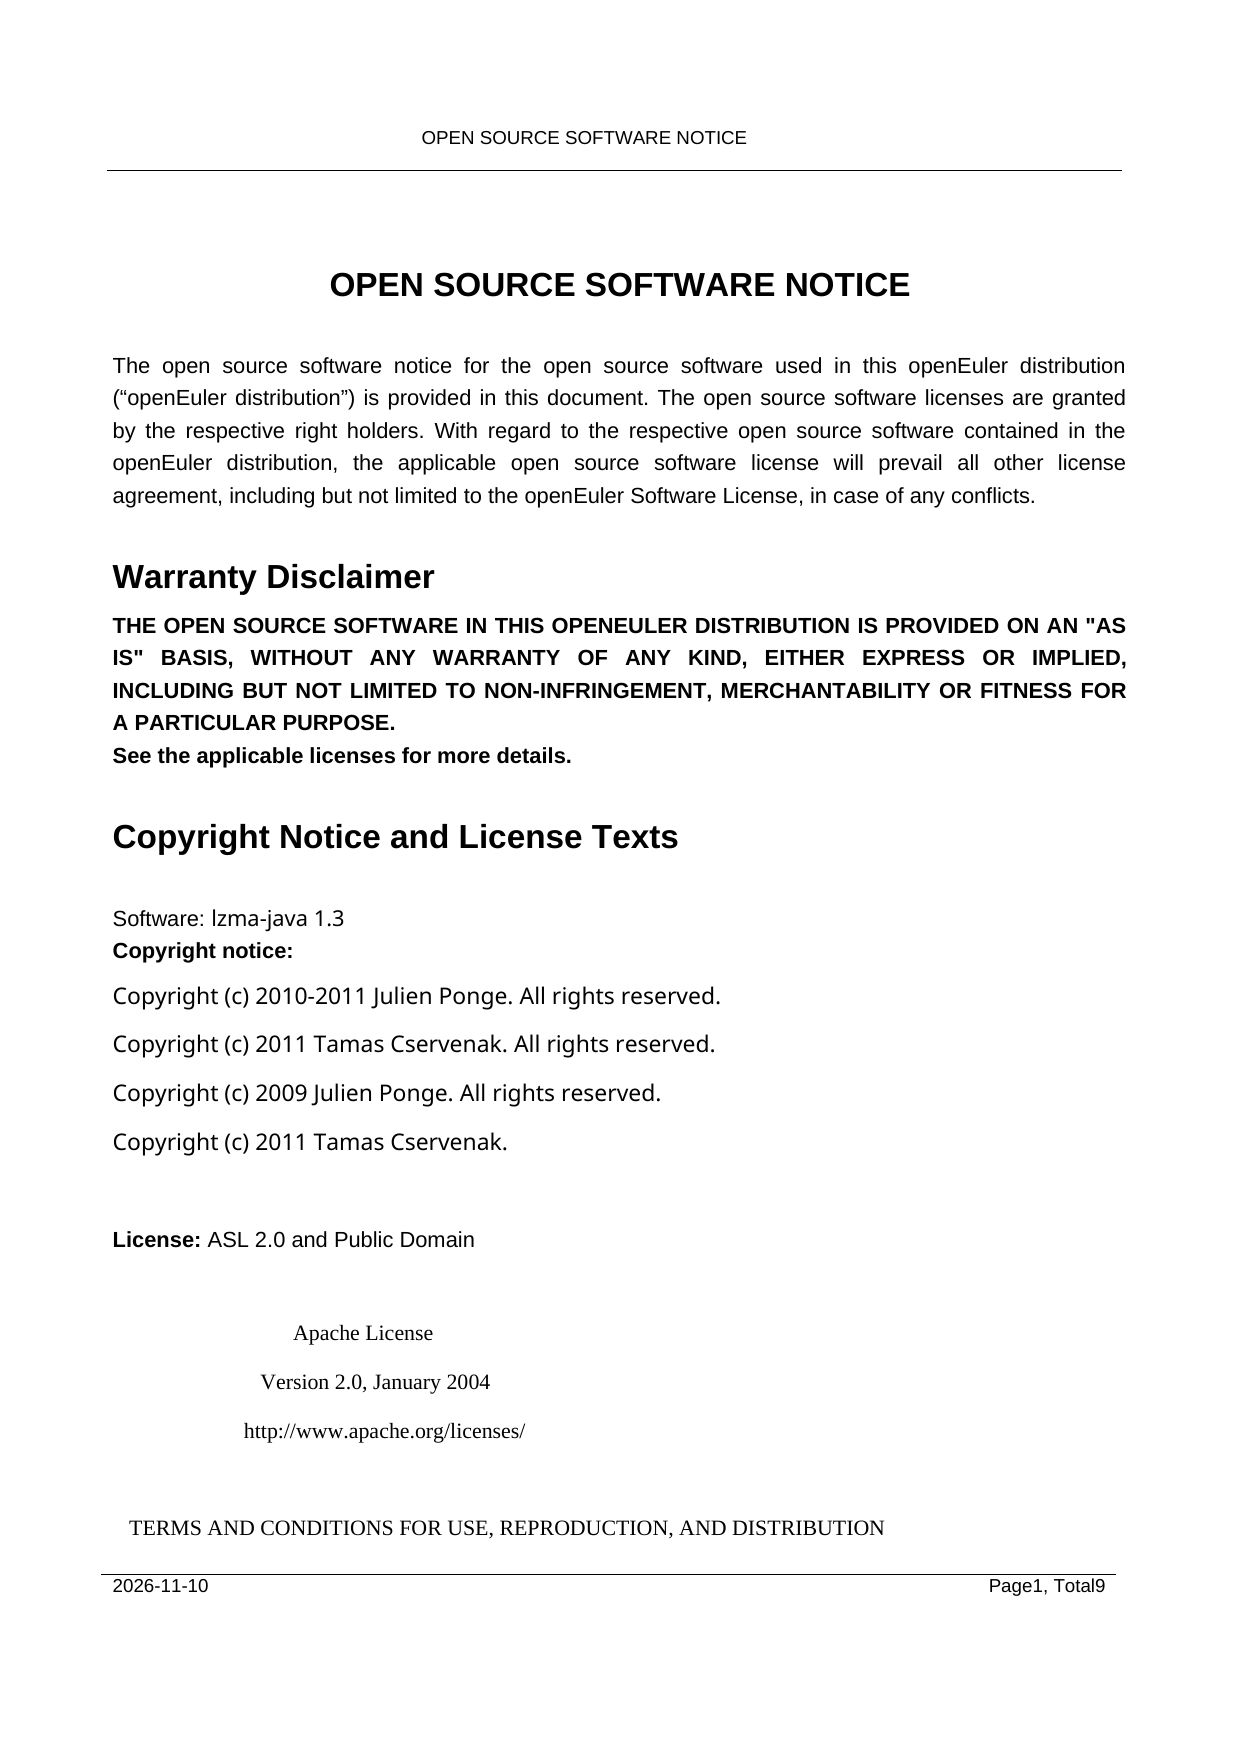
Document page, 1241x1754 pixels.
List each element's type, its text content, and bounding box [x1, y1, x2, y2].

text The open source software notice for the open source software used in this openEuler distribution (“openEuler distribution”) is provided in this document. The open source software licenses are granted by the respective right holders. With regard to the respective open source software contained in the openEuler distribution, the applicable open source software license will prevail all other license agreement, including but not limited to the openEuler Software License, in case of any conflicts. [112, 349, 1128, 511]
text OPEN SOURCE SOFTWARE NOTICE [112, 251, 1128, 316]
text Copyright notice: [112, 934, 1128, 966]
text Copyright (c) 2010-2011 Julien Ponge. All rights reserved. Copyright (c) 2011 Tamas Cservenak. All rights reserved. Copyright (c) 2009 Julien Ponge. All rights reserved. Copyright (c) 2011 Tamas Cservenak. [112, 979, 1128, 1207]
text THE OPEN SOURCE SOFTWARE IN THIS OPENEULER DISTRIBUTION IS PROVIDED ON AN "AS IS" BASIS, WITHOUT ANY WARRANTY OF ANY KIND, EITHER EXPRESS OR IMPLIED, INCLUDING BUT NOT LIMITED TO NON-INFRINGEMENT, MERCHANTABILITY OR FITNESS FOR A PARTICULAR PURPOSE. See the applicable licenses for more details. [112, 609, 1128, 771]
text Warranty Disclaimer [112, 544, 1128, 609]
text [112, 1268, 1128, 1544]
text License: ASL 2.0 and Public Domain [112, 1223, 1128, 1255]
text Software: lzma-java 1.3 [112, 901, 1128, 934]
text Copyright Notice and License Texts [112, 804, 1128, 869]
